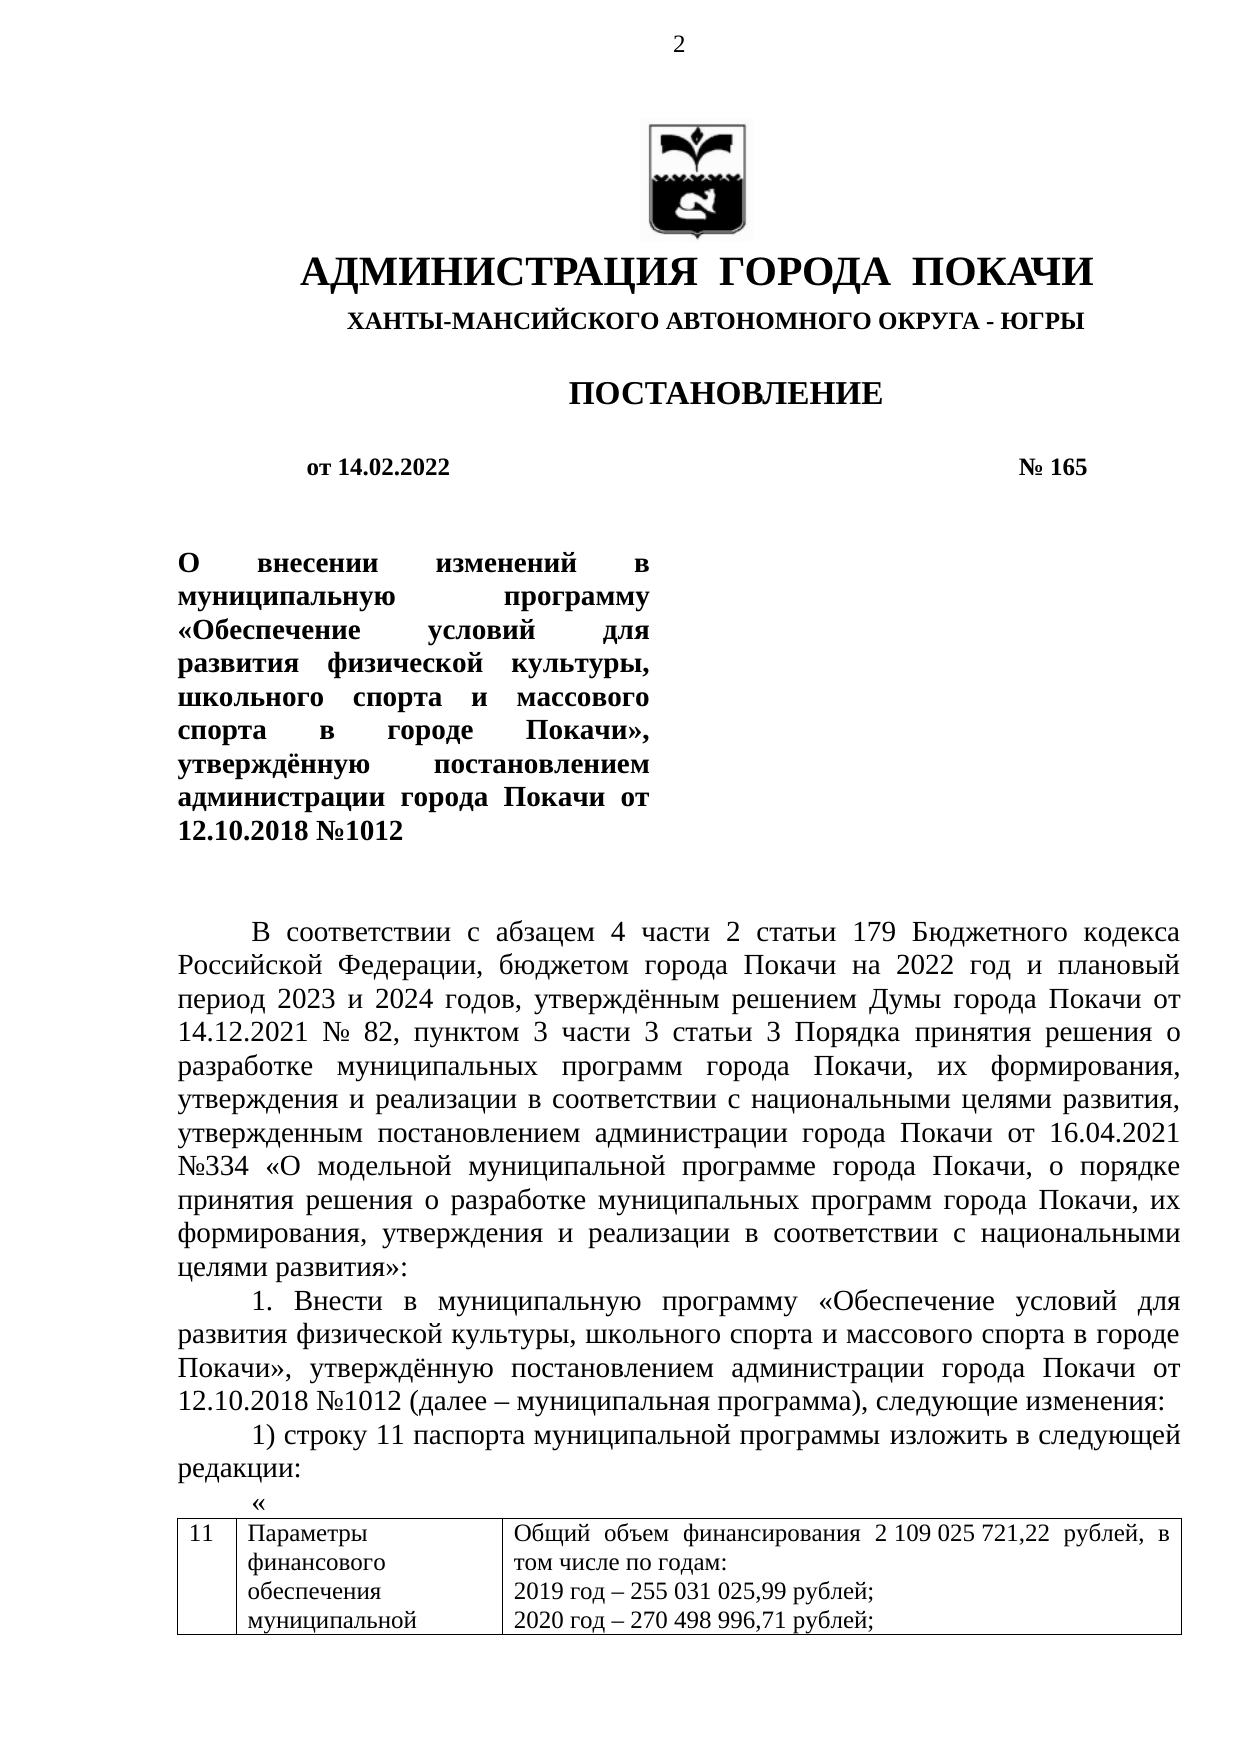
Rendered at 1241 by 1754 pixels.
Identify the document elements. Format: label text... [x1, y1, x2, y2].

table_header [503, 1519, 1181, 1633]
text « [177, 1484, 1181, 1517]
text О внесении изменений в муниципальную программу «Обеспечение условий для развития физической культуры, школьного спорта и массового спорта в городе Покачи», утверждённую постановлением администрации города Покачи от 12.10.2018 №1012 [177, 545, 650, 847]
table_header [237, 1519, 502, 1633]
text В соответствии с абзацем 4 части 2 статьи 179 Бюджетного кодекса Российской Федерации, бюджетом города Покачи на 2022 год и плановый период 2023 и 2024 годов, утверждённым решением Думы города Покачи от 14.12.2021 № 82, пунктом 3 части 3 статьи 3 Порядка принятия решения о разработке муниципальных программ города Покачи, их формирования, утверждения и реализации в соответствии с национальными целями развития, утвержденным постановлением администрации города Покачи от 16.04.2021 №334 «О модельной муниципальной программе города Покачи, о порядке принятия решения о разработке муниципальных программ города Покачи, их формирования, утверждения и реализации в соответствии с национальными целями развития»: [177, 914, 1181, 1283]
table_header 11 [178, 1519, 236, 1633]
table_header АДМИНИСТРАЦИЯ ГОРОДА ПОКАЧИ ХАНТЫ-МАНСИЙСКОГО АВТОНОМНОГО ОКРУГА - ЮГРЫ ПОСТАНОВЛЕНИЕ от 14.02.2022 № 165 [177, 118, 1217, 545]
text 1. Внести в муниципальную программу «Обеспечение условий для развития физической культуры, школьного спорта и массового спорта в городе Покачи», утверждённую постановлением администрации города Покачи от 12.10.2018 №1012 (далее – муниципальная программа), следующие изменения: [177, 1283, 1181, 1417]
text 1) строку 11 паспорта муниципальной программы изложить в следующей редакции: [177, 1417, 1181, 1484]
